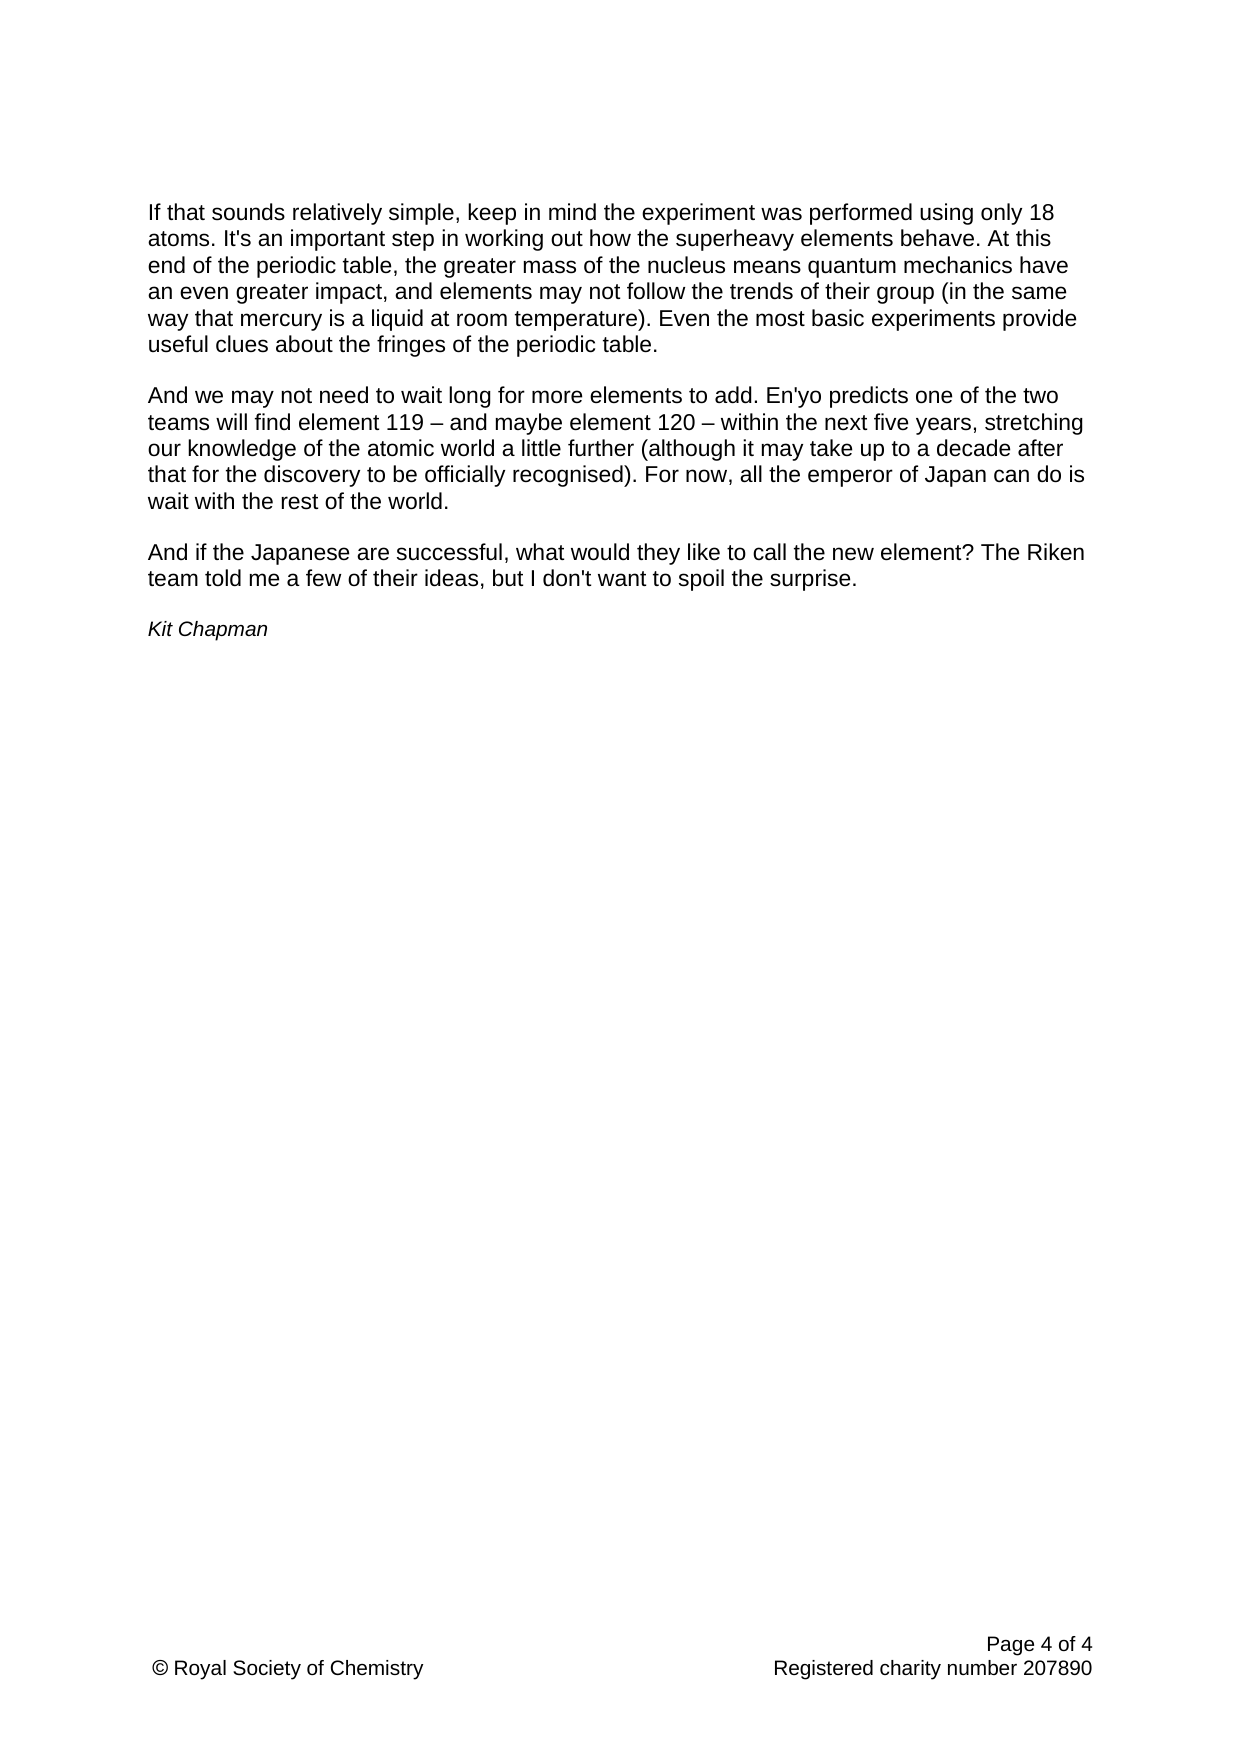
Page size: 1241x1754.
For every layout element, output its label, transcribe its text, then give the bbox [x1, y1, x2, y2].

text Kit Chapman [148, 617, 1092, 641]
text And if the Japanese are successful, what would they like to call the new element? The Riken team told me a few of their ideas, but I don't want to spoil the surprise. [148, 539, 1092, 592]
text If that sounds relatively simple, keep in mind the experiment was performed using only 18 atoms. It's an important step in working out how the superheavy elements behave. At this end of the periodic table, the greater mass of the nucleus means quantum mechanics have an even greater impact, and elements may not follow the trends of their group (in the same way that mercury is a liquid at room temperature). Even the most basic experiments provide useful clues about the fringes of the periodic table. [148, 199, 1092, 357]
text And we may not need to wait long for more elements to add. En'yo predicts one of the two teams will find element 119 – and maybe element 120 – within the next five years, stretching our knowledge of the atomic world a little further (although it may take up to a decade after that for the discovery to be officially recognised). For now, all the emperor of Japan can do is wait with the rest of the world. [148, 382, 1092, 514]
